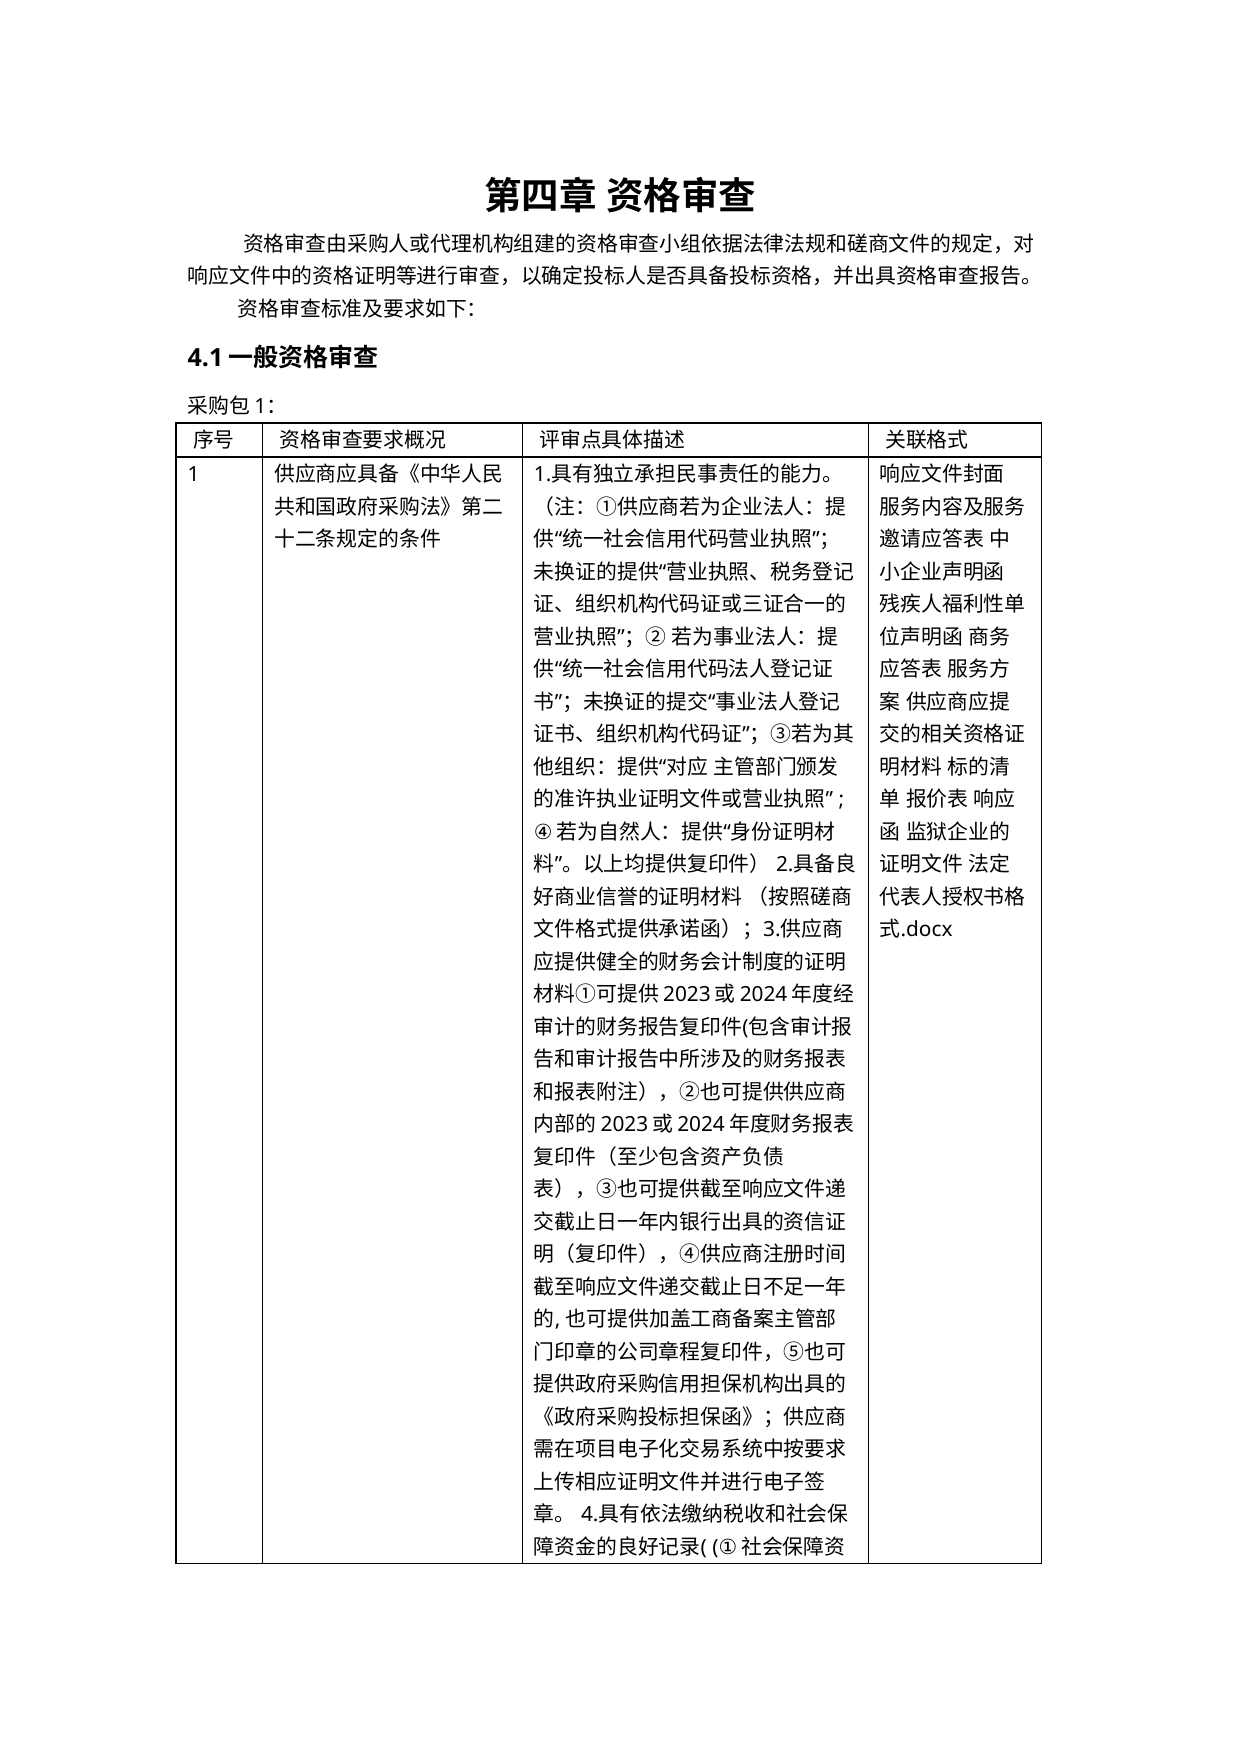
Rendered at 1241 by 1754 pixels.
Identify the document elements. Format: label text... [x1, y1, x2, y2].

text 4.1一般资格审查 [187, 324, 1053, 389]
text 资格审查由采购人或代理机构组建的资格审查小组依据法律法规和磋商文件的规定，对响应文件中的资格证明等进行审查，以确定投标人是否具备投标资格，并出具资格审查报告。 [187, 227, 1053, 292]
table_header 关联格式 [869, 424, 1041, 456]
table_cell 1 [177, 458, 262, 1563]
text 第四章 资格审查 [187, 162, 1053, 227]
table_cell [523, 458, 868, 1563]
table_header 资格审查要求概况 [263, 424, 522, 456]
text 资格审查标准及要求如下： [187, 292, 1053, 324]
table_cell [263, 458, 522, 1563]
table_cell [869, 458, 1041, 1563]
text 采购包1： [187, 389, 1053, 422]
table_header 序号 [177, 424, 262, 456]
table_header 评审点具体描述 [523, 424, 868, 456]
